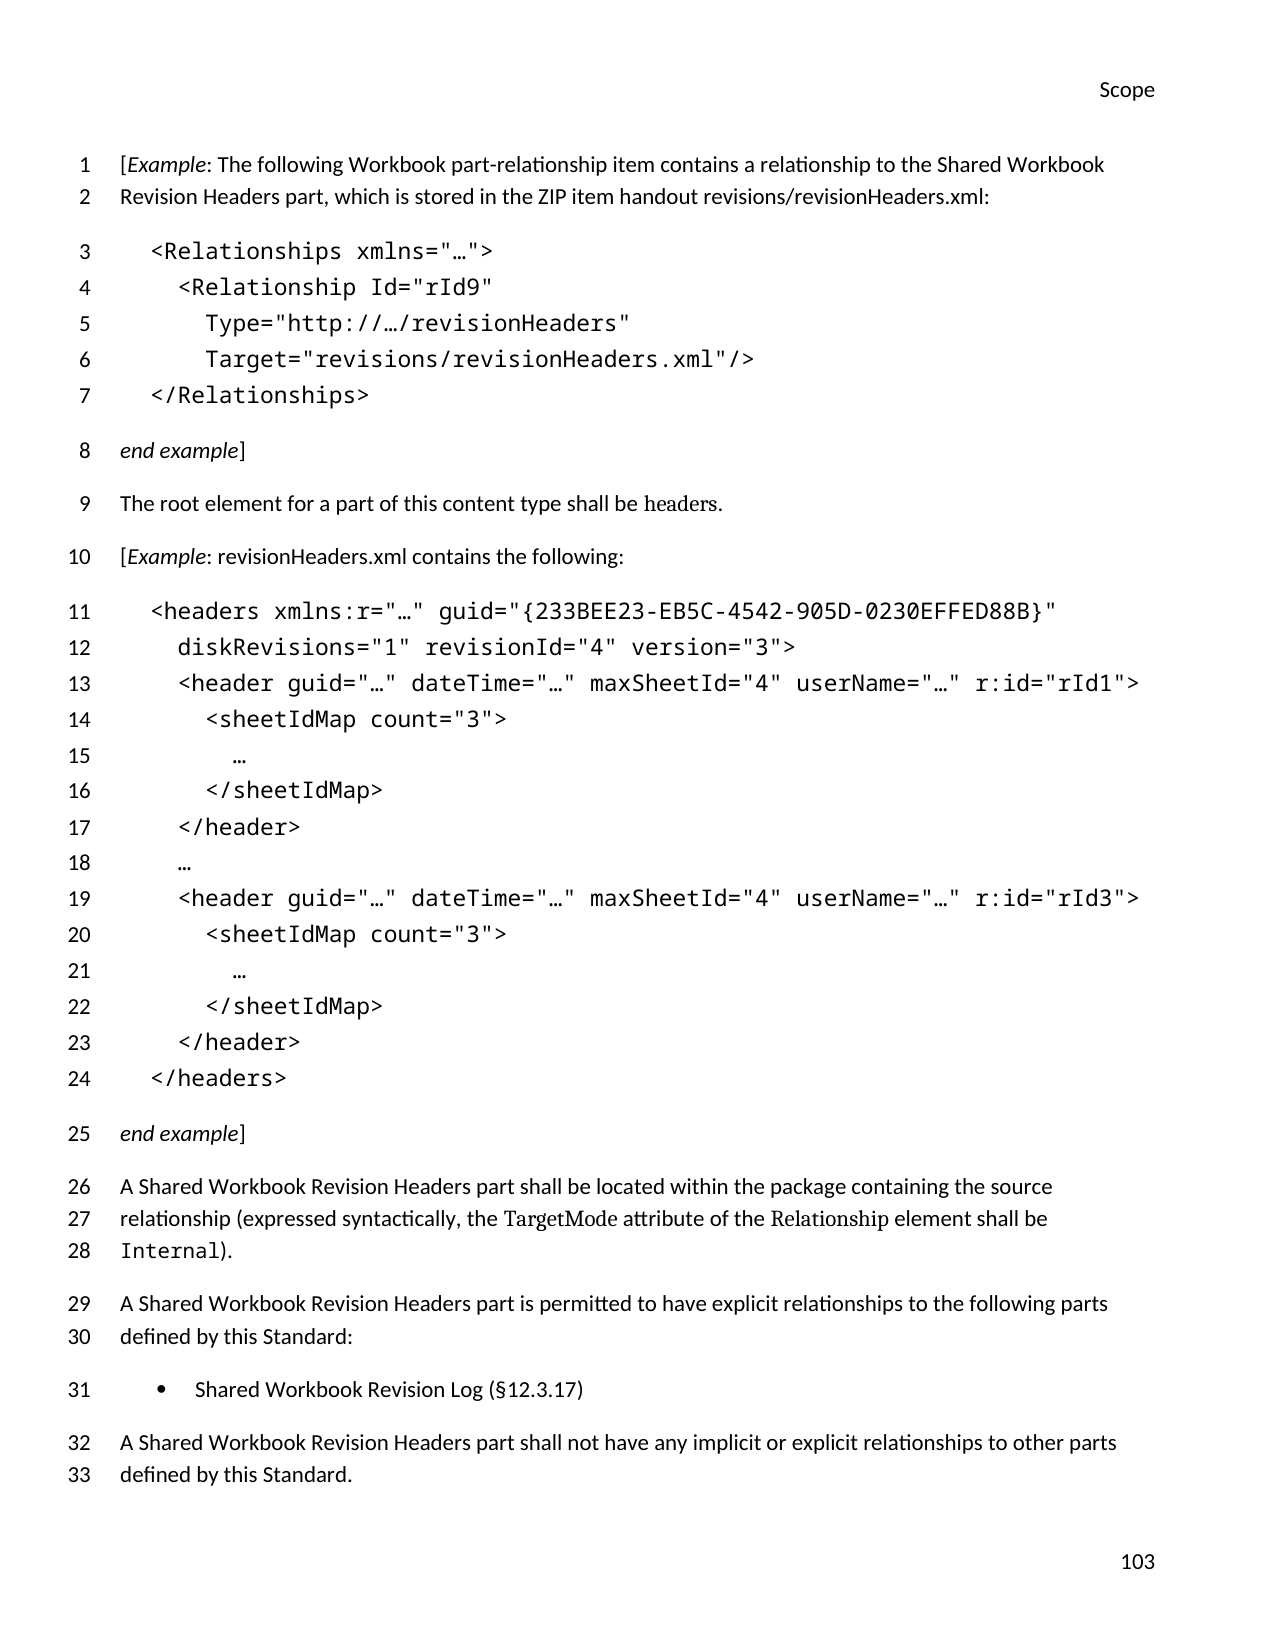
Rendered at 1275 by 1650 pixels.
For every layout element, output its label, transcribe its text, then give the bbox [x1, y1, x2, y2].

text A Shared Workbook Revision Headers part shall not have any implicit or explicit relationships to other parts defined by this Standard. [120, 1428, 1155, 1488]
text A Shared Workbook Revision Headers part is permitted to have explicit relationships to the following parts defined by this Standard: [120, 1289, 1155, 1350]
text end example] [120, 436, 1155, 464]
text <Relationships xmlns="…"> <Relationship Id="rId9" Type="http://…/revisionHeaders" Target="revisions/revisionHeaders.xml"/> </Relationships> [150, 235, 1155, 410]
text … [150, 846, 1155, 878]
text <headers xmlns:r="…" guid="{233BEE23-EB5C-4542-905D-0230EFFED88B}" diskRevisions="1" revisionId="4" version="3"> <header guid="…" dateTime="…" maxSheetId="4" userName="…" r:id="rId1"> <sheetIdMap count="3"> … </sheetIdMap> </header> [150, 595, 1155, 842]
text The root element for a part of this content type shall be headers. [120, 489, 1155, 517]
text [Example: The following Workbook part-relationship item contains a relationship to the Shared Workbook Revision Headers part, which is stored in the ZIP item handout revisions/revisionHeaders.xml: [120, 150, 1155, 210]
text end example] [120, 1119, 1155, 1147]
text A Shared Workbook Revision Headers part shall be located within the package containing the source relationship (expressed syntactically, the TargetMode attribute of the Relationship element shall be Internal). [120, 1172, 1155, 1264]
text <header guid="…" dateTime="…" maxSheetId="4" userName="…" r:id="rId3"> <sheetIdMap count="3"> … </sheetIdMap> </header> </headers> [150, 882, 1155, 1093]
text [Example: revisionHeaders.xml contains the following: [120, 542, 1155, 570]
list Shared Workbook Revision Log (§12.3.17) [157, 1375, 1155, 1403]
